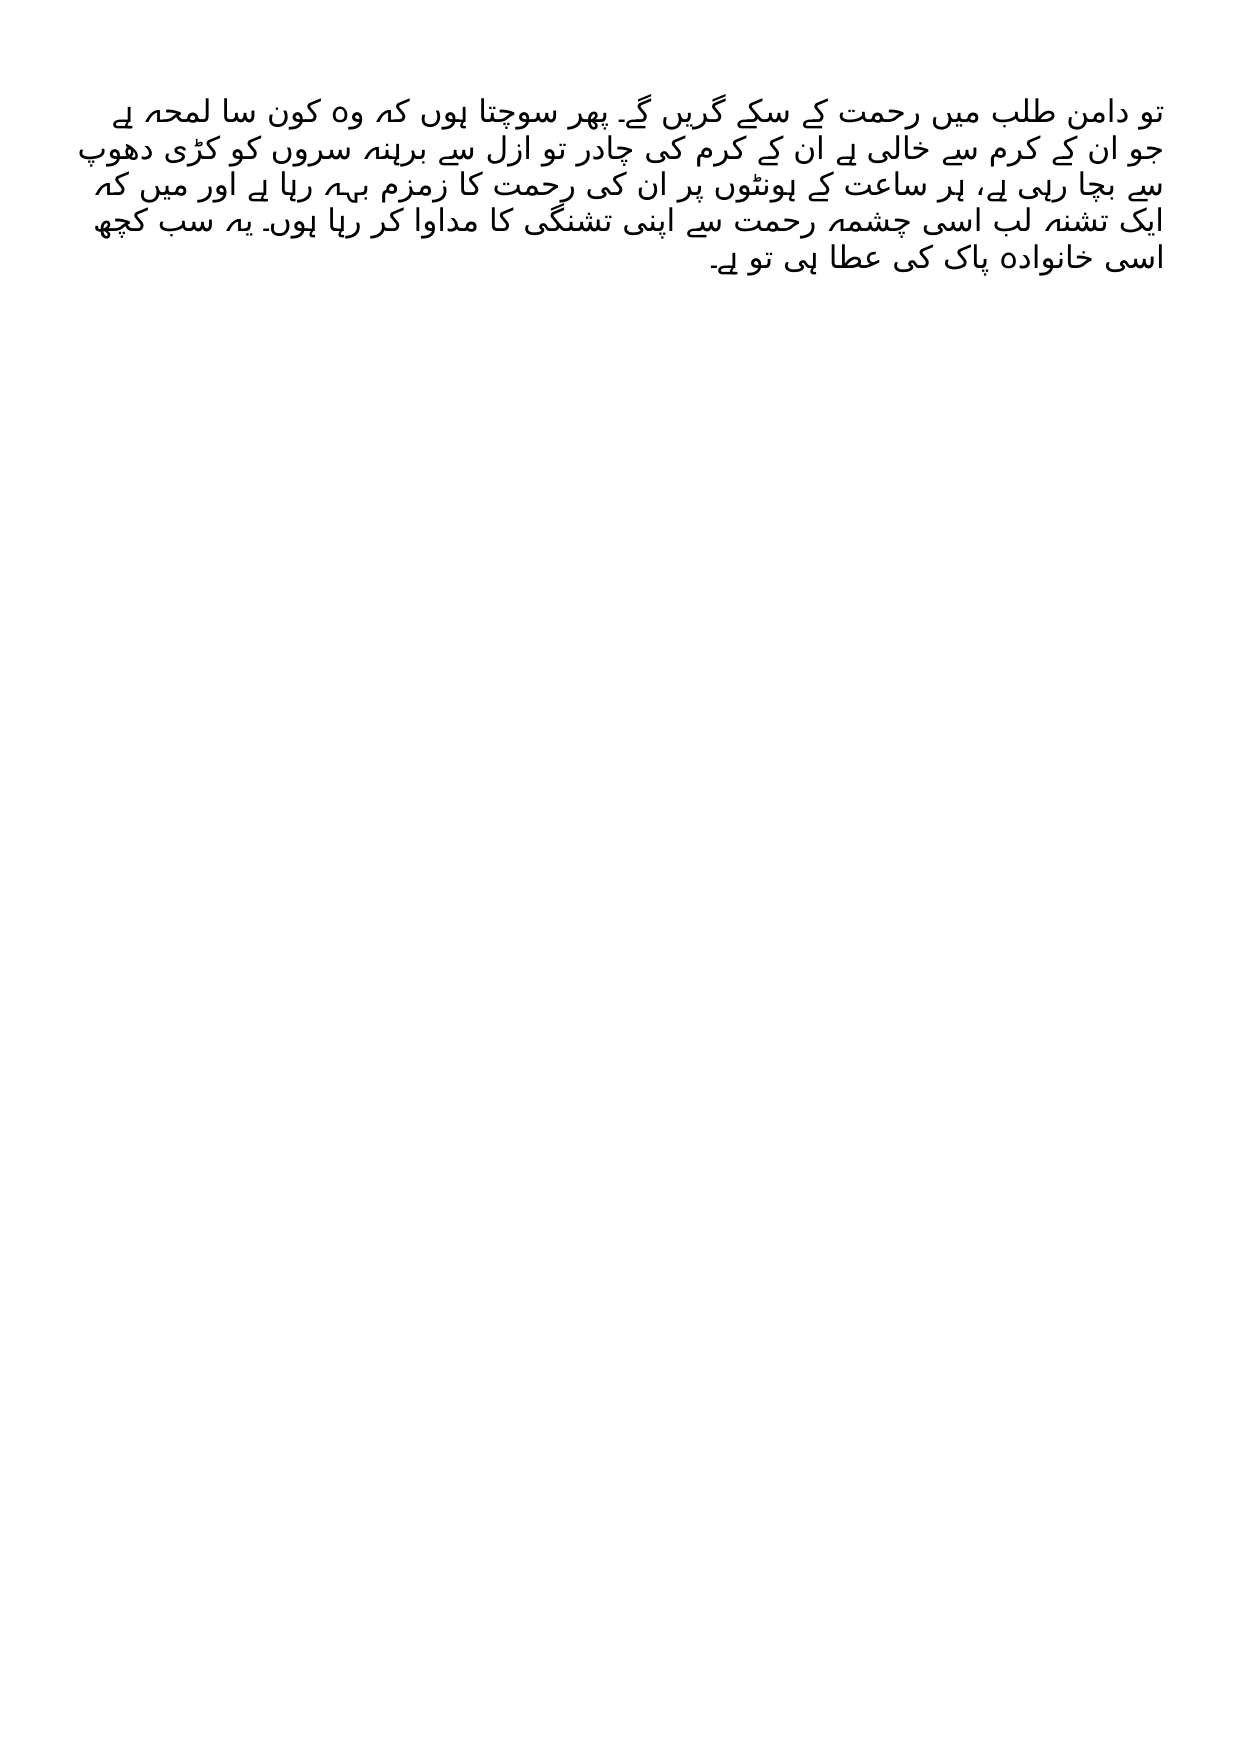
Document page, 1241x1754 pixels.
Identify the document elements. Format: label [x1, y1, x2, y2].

text [75, 94, 1165, 276]
